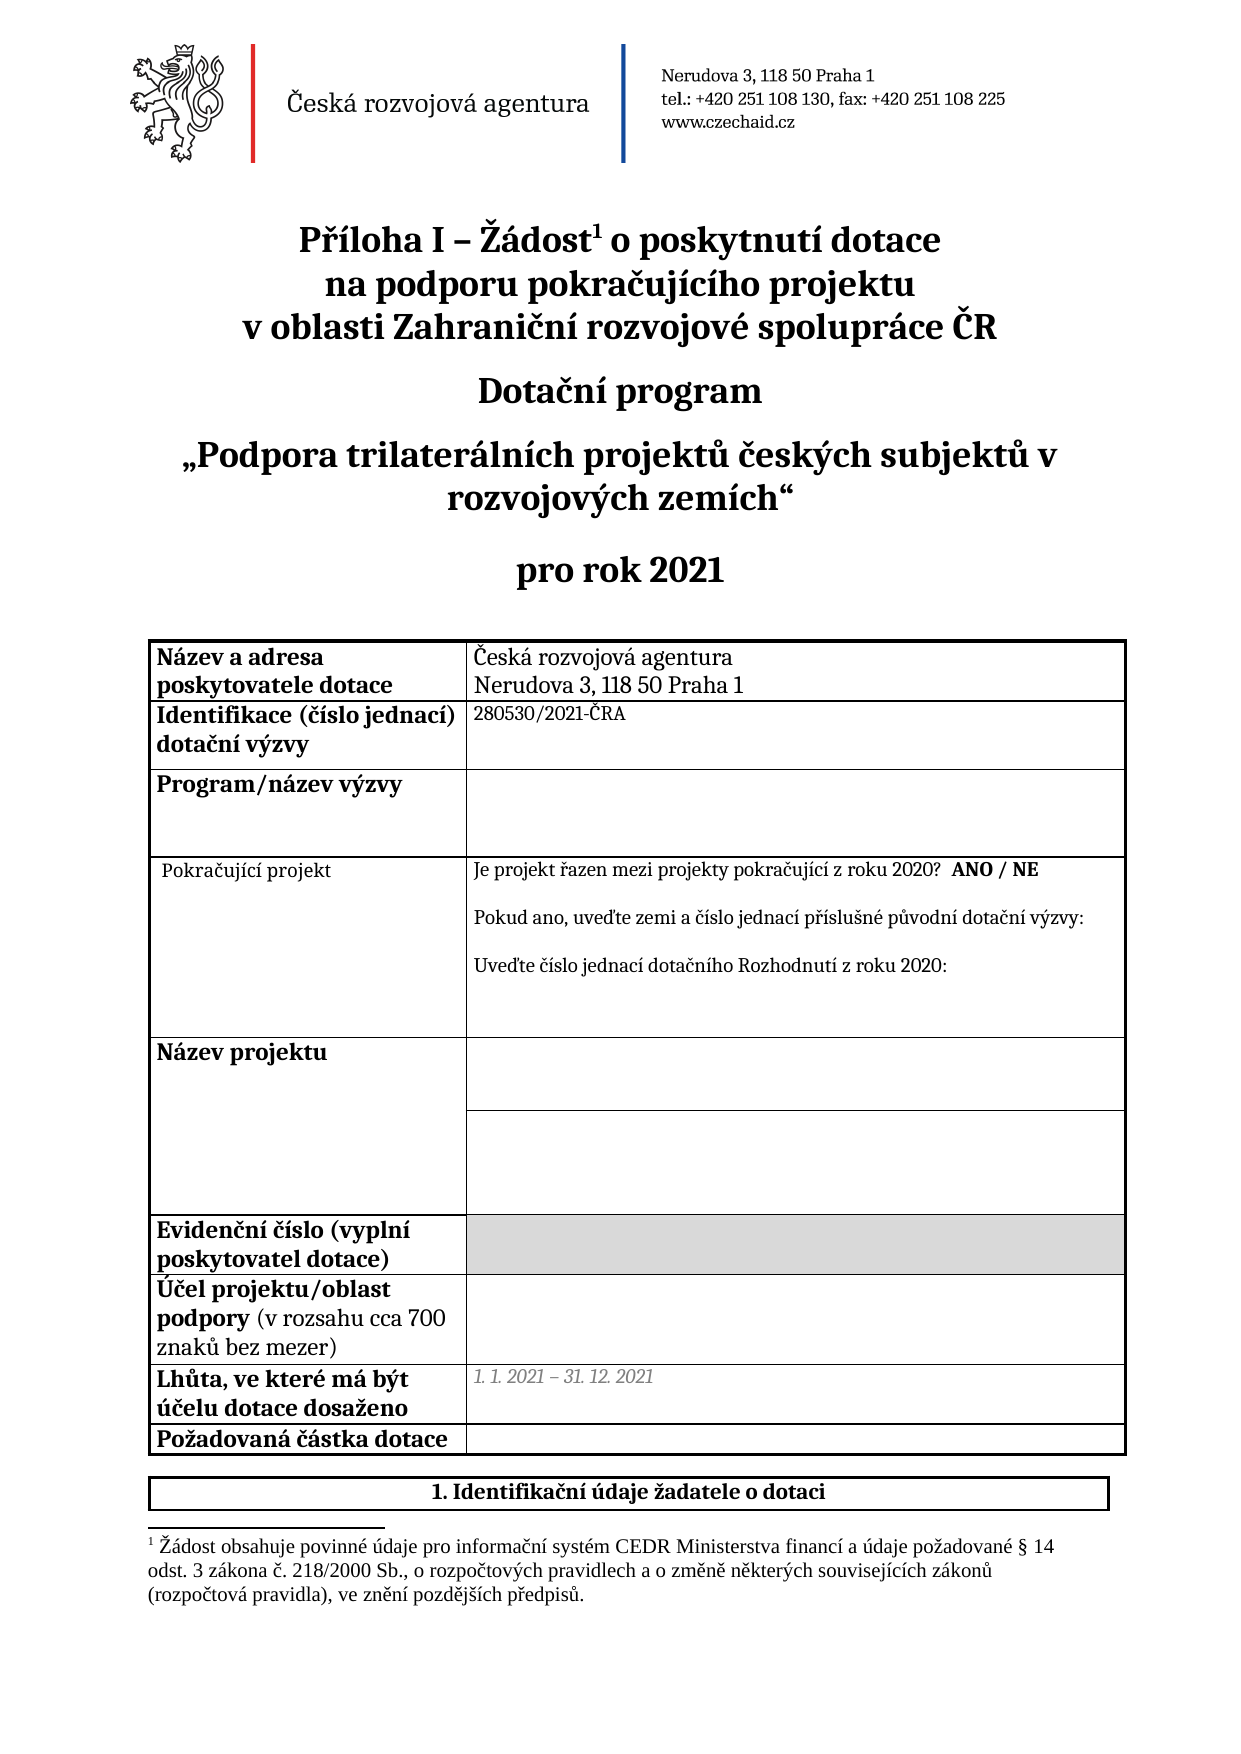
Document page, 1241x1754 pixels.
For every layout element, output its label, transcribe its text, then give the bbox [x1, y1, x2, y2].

table_cell Identifikace (číslo jednací) dotační výzvy [151, 702, 466, 769]
table_cell 280530/2021-ČRA [467, 702, 1124, 769]
table_header Česká rozvojová agentura Nerudova 3, 118 50 Praha 1 [467, 643, 1124, 700]
table_cell Program/název výzvy [151, 770, 466, 856]
table_header 1. Identifikační údaje žadatele o dotaci [151, 1479, 1107, 1509]
table_cell [467, 1038, 1124, 1110]
table_cell [467, 1425, 1124, 1453]
table_cell Lhůta, ve které má být účelu dotace dosaženo [151, 1365, 466, 1423]
table_cell Pokračující projekt [151, 858, 466, 1036]
table_cell [467, 1111, 1124, 1214]
table_cell Požadovaná částka dotace [151, 1425, 466, 1453]
table_header Název a adresa poskytovatele dotace [151, 643, 466, 700]
table_cell [467, 770, 1124, 856]
table_cell [467, 1275, 1124, 1363]
text v oblasti Zahraniční rozvojové spolupráce ČR [148, 305, 1093, 348]
text pro rok 2021 [148, 548, 1093, 591]
subtitle Dotační program [148, 369, 1093, 412]
picture [59, 0, 1241, 185]
text na podporu pokračujícího projektu [148, 262, 1093, 305]
table_cell 1. 1. 2021 – 31. 12. 2021 [467, 1365, 1124, 1423]
table_cell Je projekt řazen mezi projekty pokračující z roku 2020? ANO / NE Pokud ano, uveďte zemi a číslo jednací příslušné původní dotační výzvy: Uveďte číslo jednací dotačního Rozhodnutí z roku 2020: [467, 858, 1124, 1036]
table_cell Evidenční číslo (vyplní poskytovatel dotace) [151, 1216, 466, 1274]
table_cell Účel projektu/oblast podpory (v rozsahu cca 700 znaků bez mezer) [151, 1275, 466, 1363]
text Příloha I – Žádost o poskytnutí dotace [148, 219, 1093, 262]
table_cell [467, 1215, 1124, 1274]
subtitle „Podpora trilaterálních projektů českých subjektů v rozvojových zemích“ [148, 433, 1093, 519]
table_cell Název projektu [151, 1038, 466, 1214]
